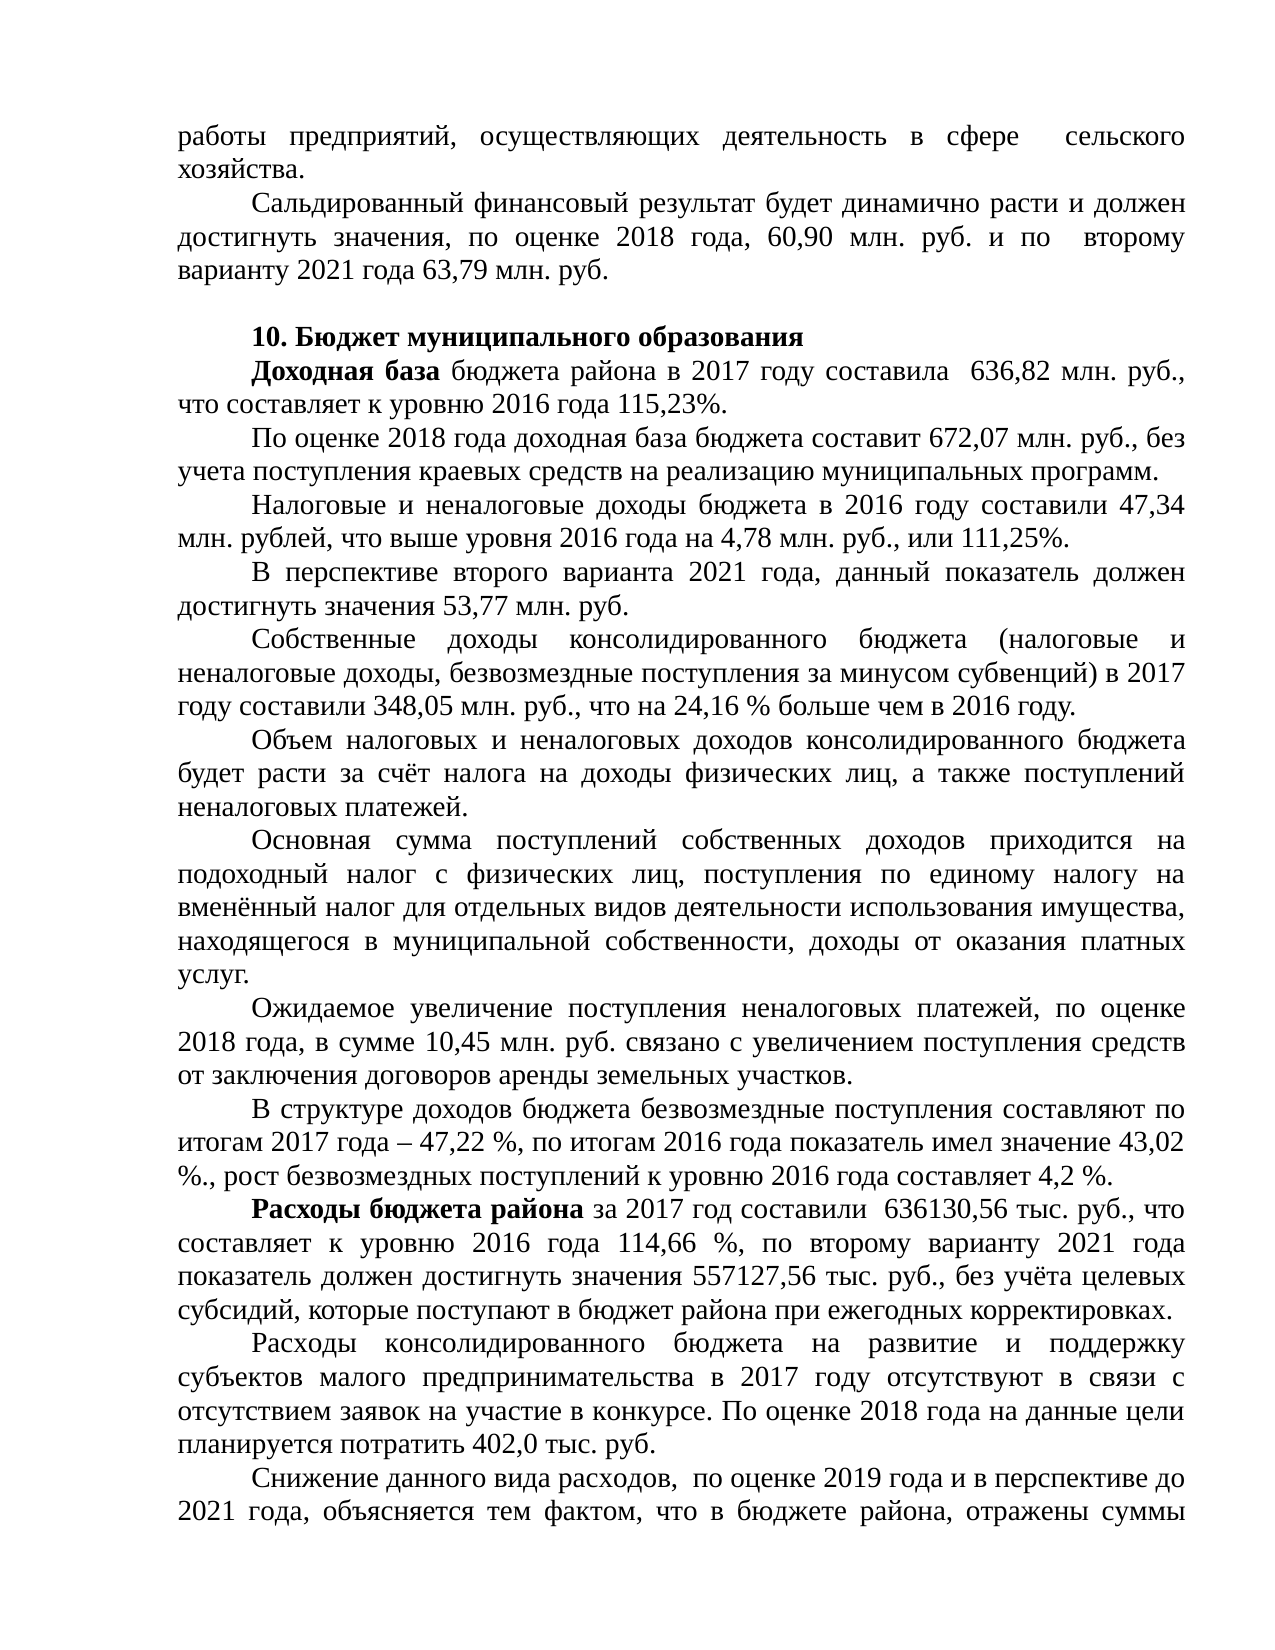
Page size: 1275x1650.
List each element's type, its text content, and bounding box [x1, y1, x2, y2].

text В перспективе второго варианта 2021 года, данный показатель должен достигнуть значения 53,77 млн. руб. [177, 554, 1186, 621]
text В структуре доходов бюджета безвозмездные поступления составляют по итогам 2017 года – 47,22 %, по итогам 2016 года показатель имел значение 43,02 %., рост безвозмездных поступлений к уровню 2016 года составляет 4,2 %. [177, 1091, 1186, 1191]
text Налоговые и неналоговые доходы бюджета в 2016 году составили 47,34 млн. рублей, что выше уровня 2016 года на 4,78 млн. руб., или 111,25%. [177, 487, 1186, 554]
text Собственные доходы консолидированного бюджета (налоговые и неналоговые доходы, безвозмездные поступления за минусом субвенций) в 2017 году составили 348,05 млн. руб., что на 24,16 % больше чем в 2016 году. [177, 621, 1186, 722]
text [177, 1460, 1186, 1527]
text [177, 118, 1186, 185]
text Расходы бюджета района за 2017 год составили 636130,56 тыс. руб., что составляет к уровню 2016 года 114,66 %, по второму варианту 2021 года показатель должен достигнуть значения 557127,56 тыс. руб., без учёта целевых субсидий, которые поступают в бюджет района при ежегодных корректировках. [177, 1191, 1186, 1326]
text По оценке 2018 года доходная база бюджета составит 672,07 млн. руб., без учета поступления краевых средств на реализацию муниципальных программ. [177, 420, 1186, 487]
text Ожидаемое увеличение поступления неналоговых платежей, по оценке 2018 года, в сумме 10,45 млн. руб. связано с увеличением поступления средств от заключения договоров аренды земельных участков. [177, 990, 1186, 1091]
text Основная сумма поступлений собственных доходов приходится на подоходный налог с физических лиц, поступления по единому налогу на вменённый налог для отдельных видов деятельности использования имущества, находящегося в муниципальной собственности, доходы от оказания платных услуг. [177, 822, 1186, 990]
text Доходная база бюджета района в 2017 году составила 636,82 млн. руб., что составляет к уровню 2016 года 115,23%. [177, 353, 1186, 420]
text Сальдированный финансовый результат будет динамично расти и должен достигнуть значения, по оценке 2018 года, 60,90 млн. руб. и по второму варианту 2021 года 63,79 млн. руб. [177, 185, 1186, 286]
text 10. Бюджет муниципального образования [177, 319, 1186, 353]
text Объем налоговых и неналоговых доходов консолидированного бюджета будет расти за счёт налога на доходы физических лиц, а также поступлений неналоговых платежей. [177, 722, 1186, 822]
text Расходы консолидированного бюджета на развитие и поддержку субъектов малого предпринимательства в 2017 году отсутствуют в связи с отсутствием заявок на участие в конкурсе. По оценке 2018 года на данные цели планируется потратить 402,0 тыс. руб. [177, 1326, 1186, 1460]
